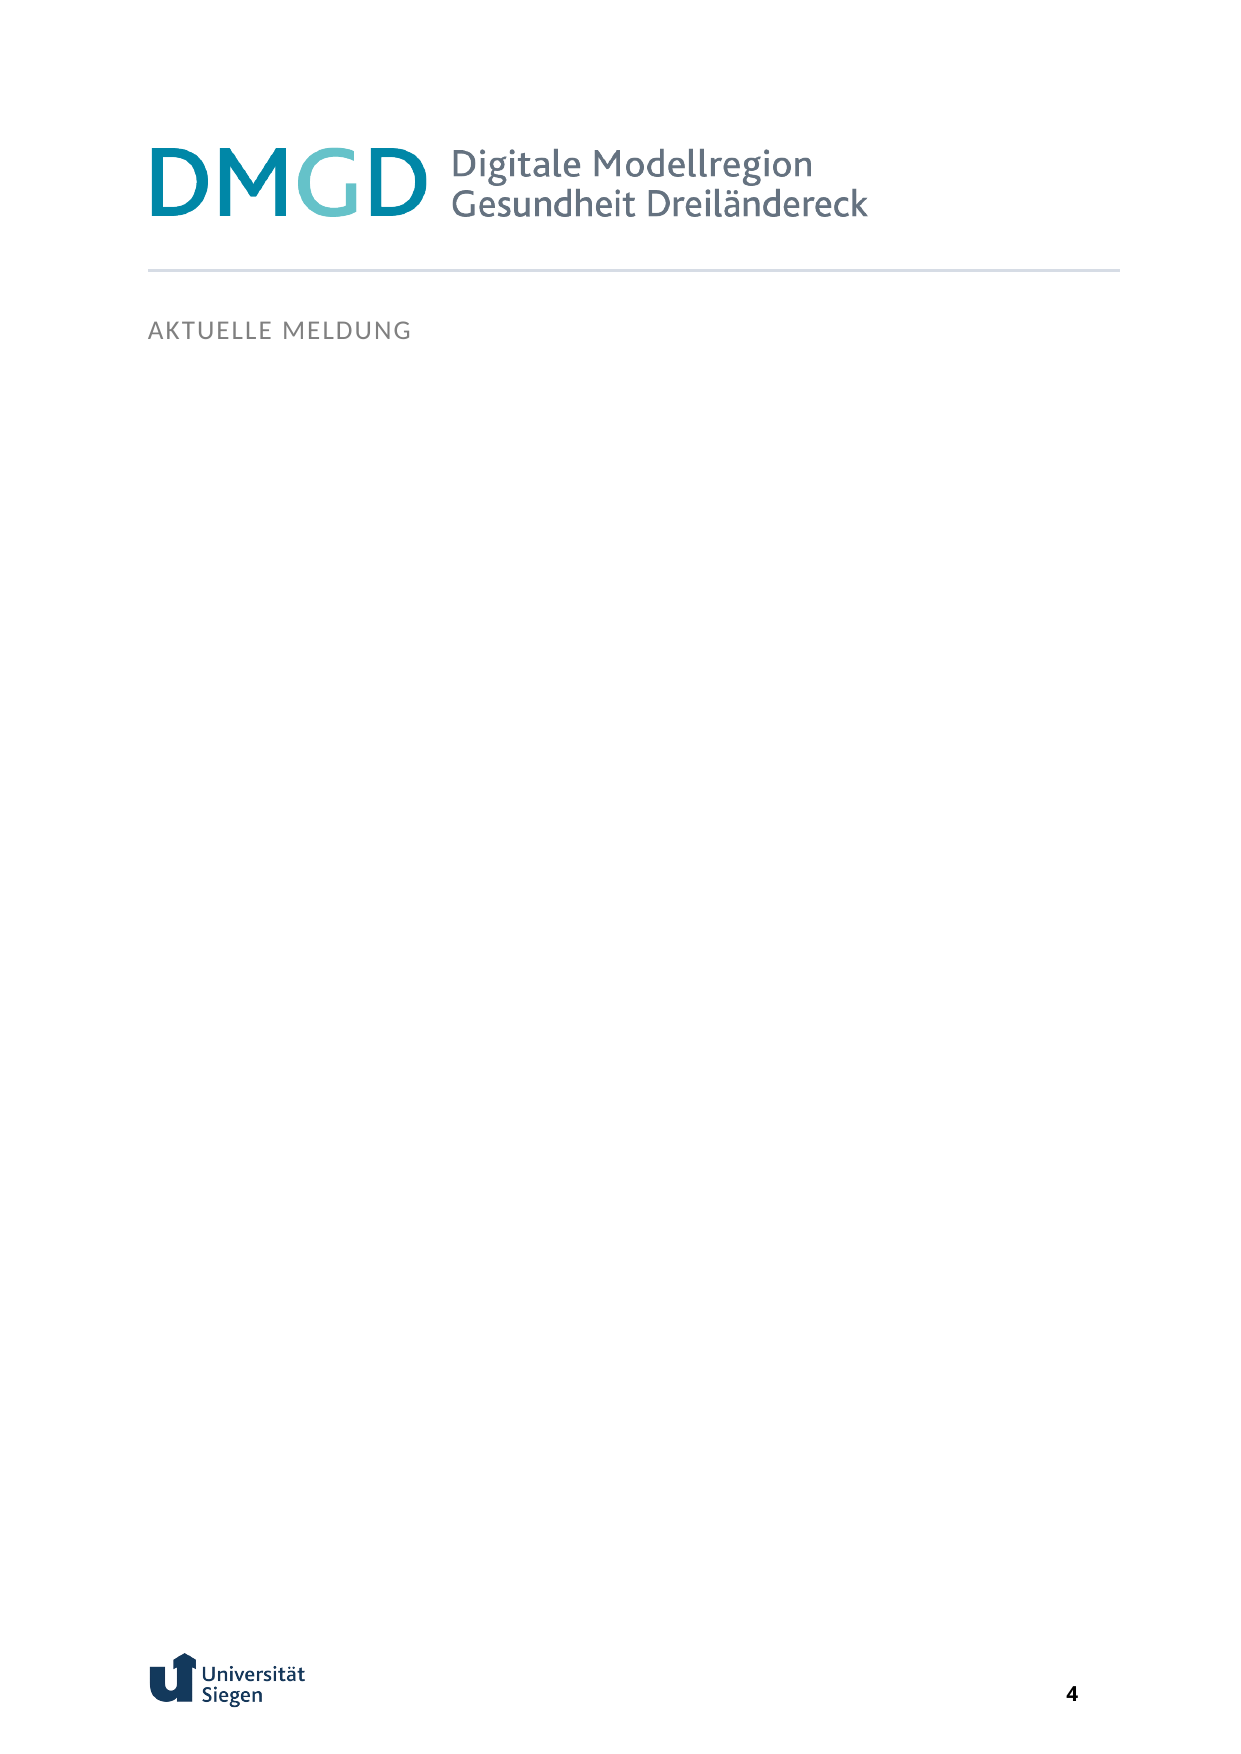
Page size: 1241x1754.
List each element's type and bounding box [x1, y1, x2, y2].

picture [134, 1631, 314, 1732]
picture [103, 93, 920, 261]
